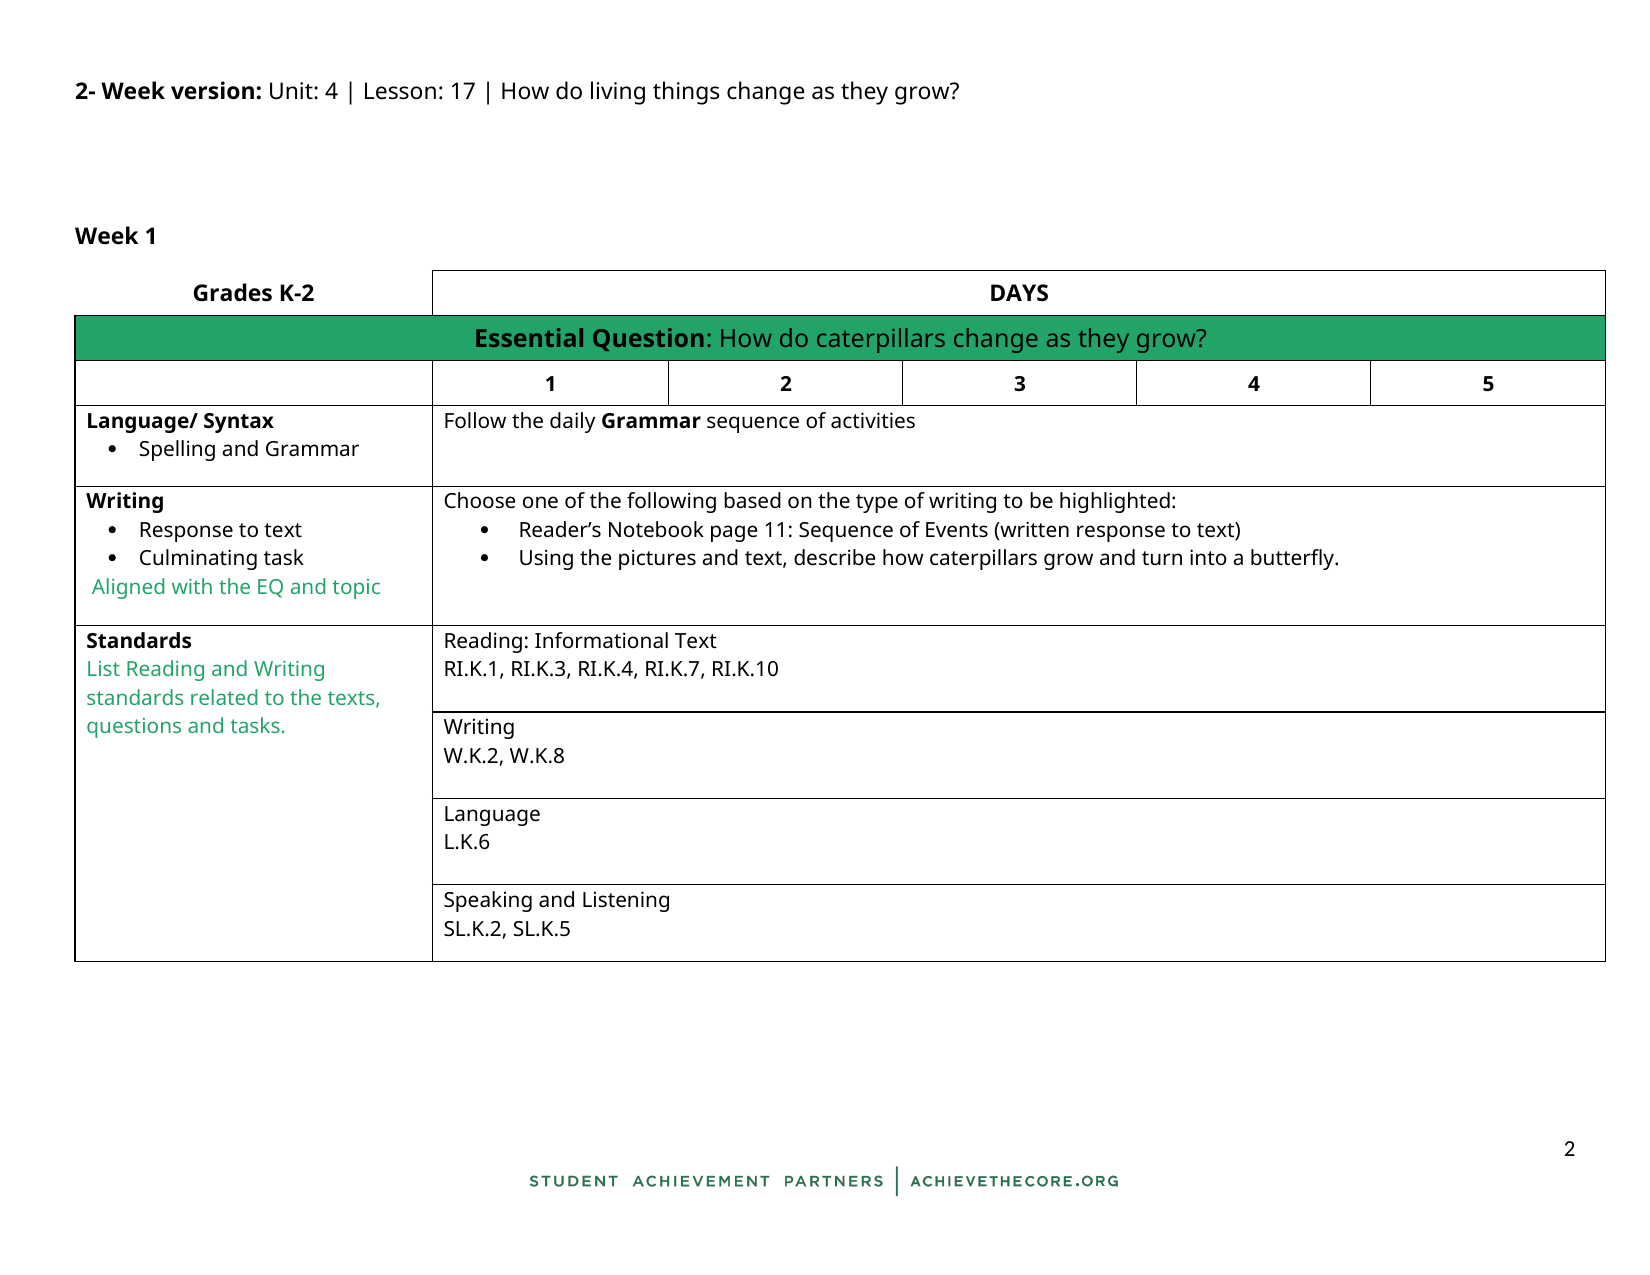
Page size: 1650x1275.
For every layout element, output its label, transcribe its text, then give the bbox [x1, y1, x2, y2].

table_cell 2 [669, 361, 902, 405]
picture [516, 1162, 1134, 1200]
table_cell Choose one of the following based on the type of writing to be highlighted: Reader’s Notebook page 11: Sequence of Events (written response to text) Using the pictures and text, describe how caterpillars grow and turn into a butterfly. [433, 487, 1605, 625]
table_cell 4 [1137, 361, 1370, 405]
table_cell Follow the daily Grammar sequence of activities [433, 406, 1605, 486]
table_cell Writing W.K.2, W.K.8 [433, 713, 1605, 798]
table_cell Writing Response to text Culminating task Aligned with the EQ and topic [76, 487, 432, 625]
table_cell Standards List Reading and Writing standards related to the texts, questions and tasks. [76, 626, 432, 961]
table_cell Essential Question: How do caterpillars change as they grow? [76, 316, 1605, 360]
table_cell 5 [1371, 361, 1605, 405]
table_cell [76, 361, 432, 405]
table_cell Reading: Informational Text RI.K.1, RI.K.3, RI.K.4, RI.K.7, RI.K.10 [433, 626, 1605, 711]
table_cell Language L.K.6 [433, 799, 1605, 884]
table_header Grades K-2 [75, 270, 432, 315]
table_cell 1 [433, 361, 668, 405]
table_header DAYS [433, 271, 1605, 315]
table_cell Language/ Syntax Spelling and Grammar [76, 406, 432, 486]
table_cell Speaking and Listening SL.K.2, SL.K.5 [433, 885, 1605, 961]
table_cell 3 [903, 361, 1136, 405]
text Week 1 [75, 219, 1575, 251]
